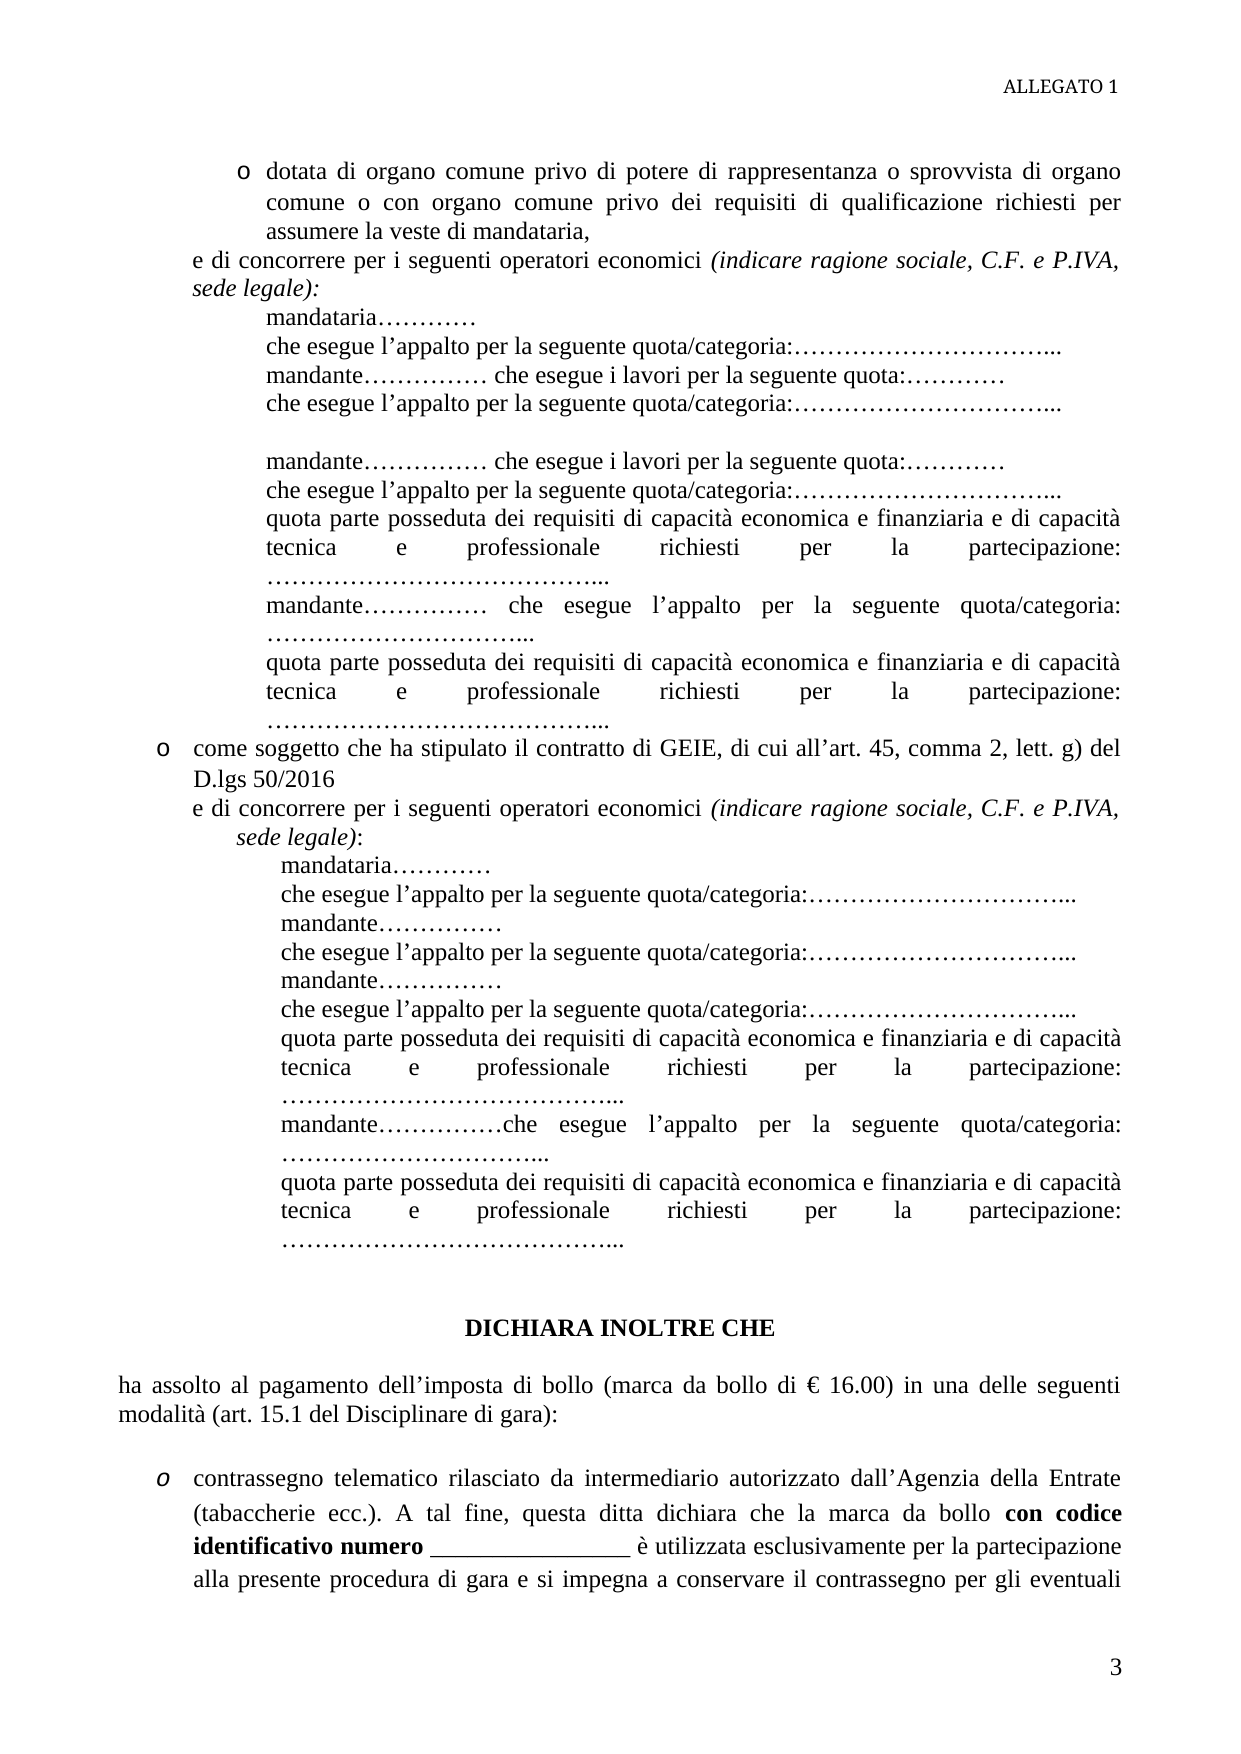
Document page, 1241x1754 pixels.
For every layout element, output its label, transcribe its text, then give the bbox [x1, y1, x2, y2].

text quota parte posseduta dei requisiti di capacità economica e finanziaria e di capacità tecnica e professionale richiesti per la partecipazione:…………………………………... [281, 1023, 1122, 1109]
text quota parte posseduta dei requisiti di capacità economica e finanziaria e di capacità tecnica e professionale richiesti per la partecipazione:…………………………………... [266, 503, 1122, 590]
text che esegue l’appalto per la seguente quota/categoria:…………………………... [266, 388, 1122, 417]
text mandante…………… [236, 966, 1122, 994]
text mandataria………… [236, 851, 1122, 879]
list come soggetto che ha stipulato il contratto di GEIE, di cui all’art. 45, comma 2, lett. g) del D.lgs 50/2016 [156, 733, 1122, 793]
text DICHIARA INOLTRE CHE [118, 1313, 1122, 1342]
text quota parte posseduta dei requisiti di capacità economica e finanziaria e di capacità tecnica e professionale richiesti per la partecipazione:…………………………………... [281, 1167, 1122, 1253]
text quota parte posseduta dei requisiti di capacità economica e finanziaria e di capacità tecnica e professionale richiesti per la partecipazione:…………………………………... [266, 647, 1122, 733]
text ha assolto al pagamento dell’imposta di bollo (marca da bollo di € 16.00) in una delle seguenti modalità (art. 15.1 del Disciplinare di gara): [118, 1371, 1122, 1428]
text che esegue l’appalto per la seguente quota/categoria:…………………………... [266, 475, 1122, 503]
list dotata di organo comune privo di potere di rappresentanza o sprovvista di organo comune o con organo comune privo dei requisiti di qualificazione richiesti per assumere la veste di mandataria, [236, 156, 1122, 245]
text che esegue l’appalto per la seguente quota/categoria:…………………………... [266, 331, 1122, 360]
text che esegue l’appalto per la seguente quota/categoria:…………………………... [236, 879, 1122, 908]
text mandataria………… [266, 302, 1122, 331]
text mandante……………che esegue l’appalto per la seguente quota/categoria:…………………………... [281, 1109, 1122, 1167]
text che esegue l’appalto per la seguente quota/categoria:…………………………... [236, 937, 1122, 966]
text mandante…………… che esegue l’appalto per la seguente quota/categoria:…………………………... [266, 590, 1122, 647]
text e di concorrere per i seguenti operatori economici (indicare ragione sociale, C.F. e P.IVA, sede legale): [192, 793, 1122, 851]
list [156, 1463, 1122, 1593]
text mandante…………… che esegue i lavori per la seguente quota:………… [266, 360, 1122, 388]
text e di concorrere per i seguenti operatori economici (indicare ragione sociale, C.F. e P.IVA, sede legale): [192, 245, 1122, 302]
text che esegue l’appalto per la seguente quota/categoria:…………………………... [236, 994, 1122, 1023]
text mandante…………… [236, 908, 1122, 937]
text mandante…………… che esegue i lavori per la seguente quota:………… [266, 446, 1122, 475]
